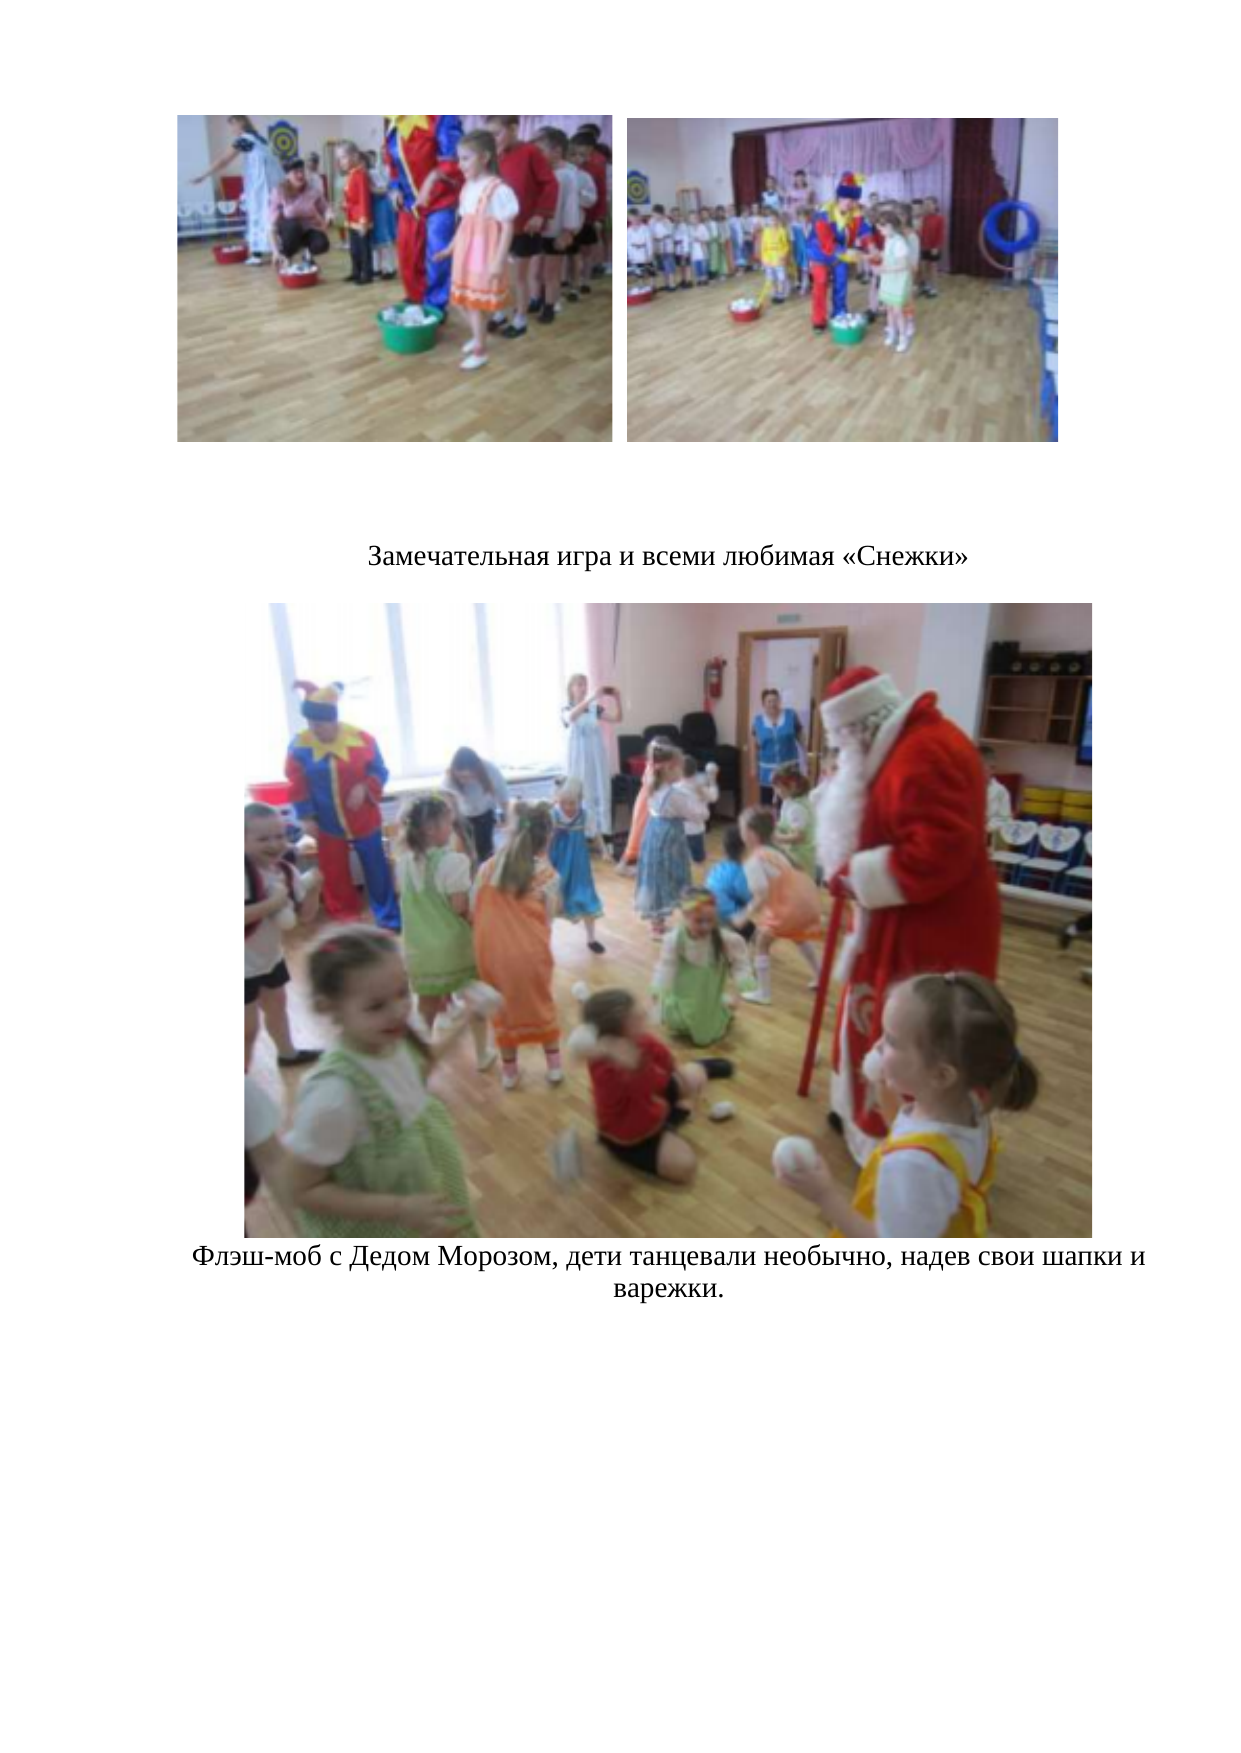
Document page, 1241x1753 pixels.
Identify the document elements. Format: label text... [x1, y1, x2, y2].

picture [177, 115, 613, 442]
picture [627, 118, 1059, 442]
text Замечательная игра и всеми любимая «Снежки» [177, 538, 1159, 572]
picture [244, 603, 1093, 1238]
text Флэш-моб с Дедом Морозом, дети танцевали необычно, надев свои шапки и варежки. [188, 1239, 1149, 1303]
